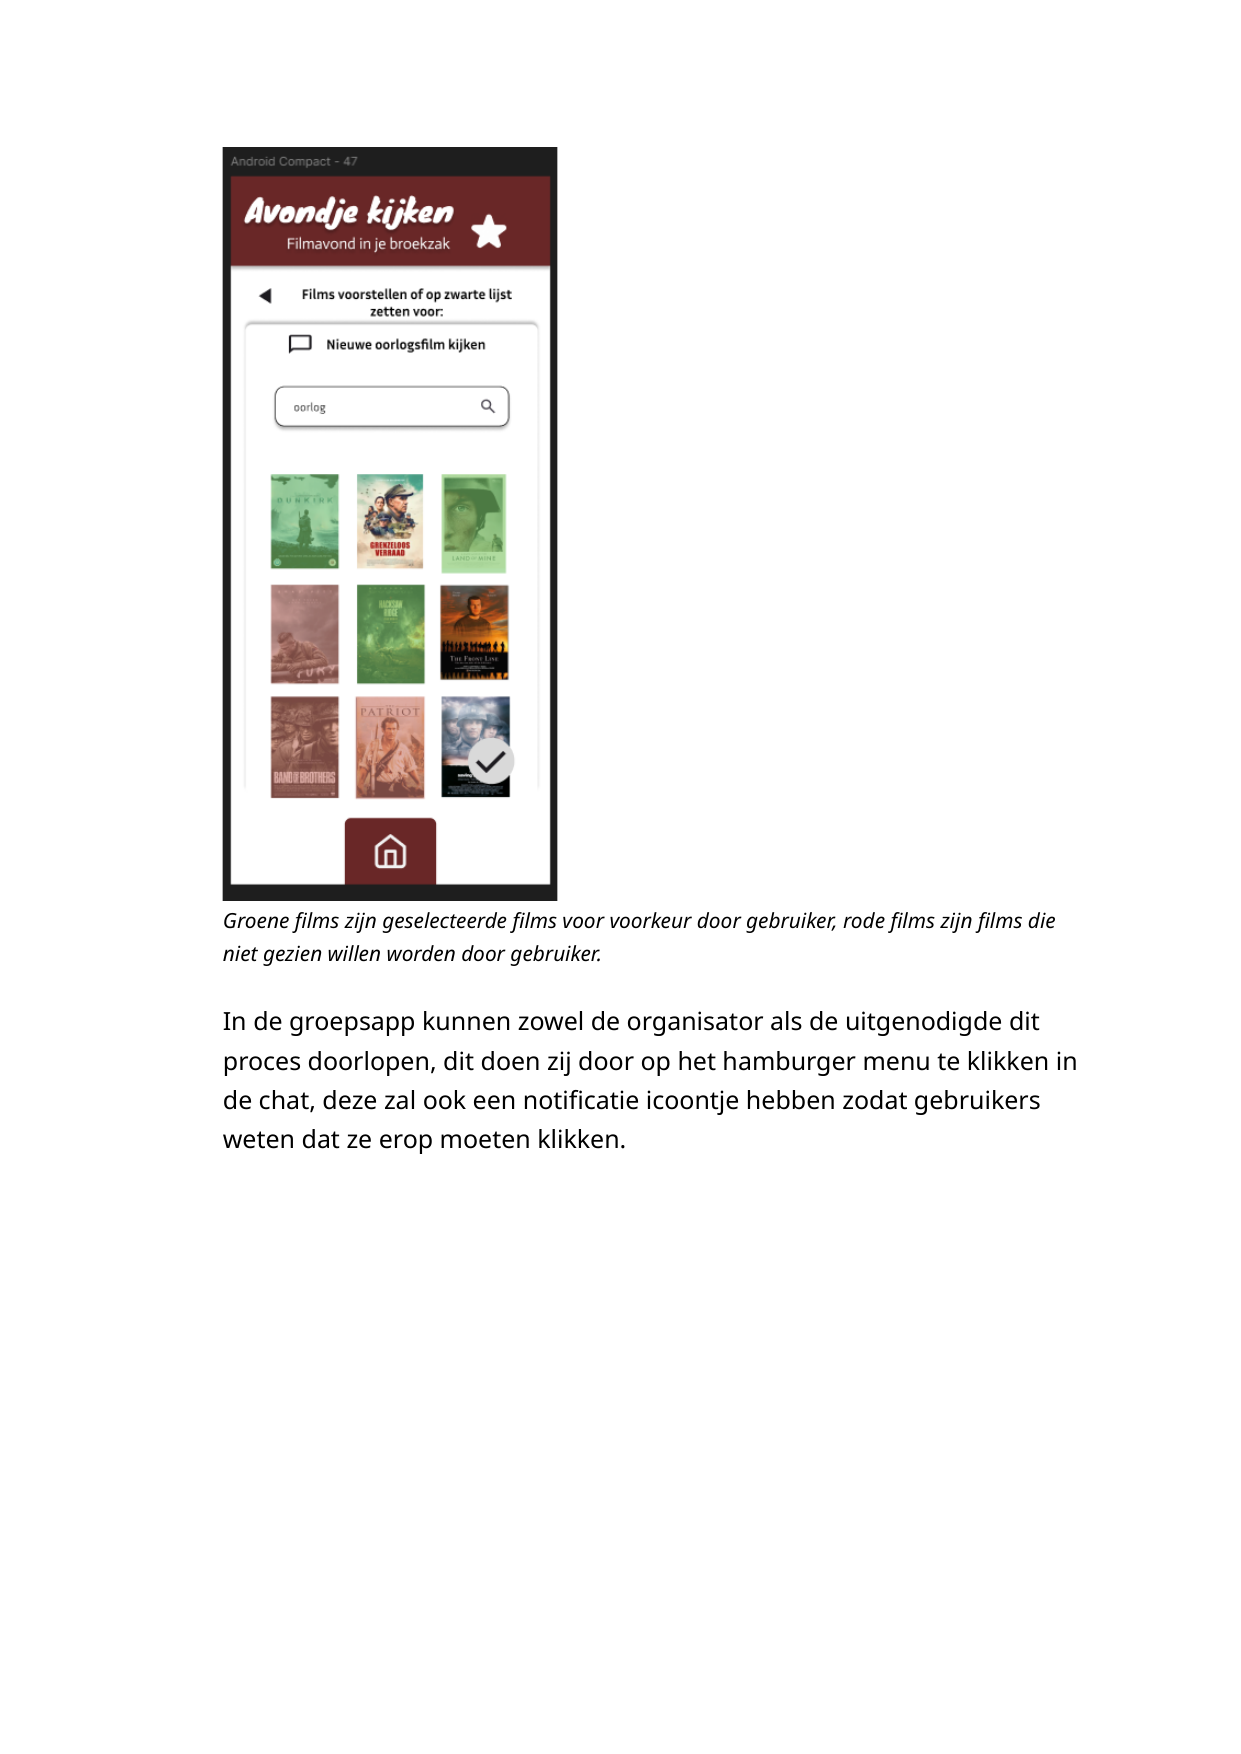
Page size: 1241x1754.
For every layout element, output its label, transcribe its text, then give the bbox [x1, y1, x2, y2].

picture [222, 147, 558, 901]
list Groene films zijn geselecteerde films voor voorkeur door gebruiker, rode films zijn films die niet gezien willen worden door gebruiker. [223, 906, 1093, 967]
list In de groepsapp kunnen zowel de organisator als de uitgenodigde dit proces doorlopen, dit doen zij door op het hamburger menu te klikken in de chat, deze zal ook een notificatie icoontje hebben zodat gebruikers weten dat ze erop moeten klikken. [223, 1004, 1093, 1156]
